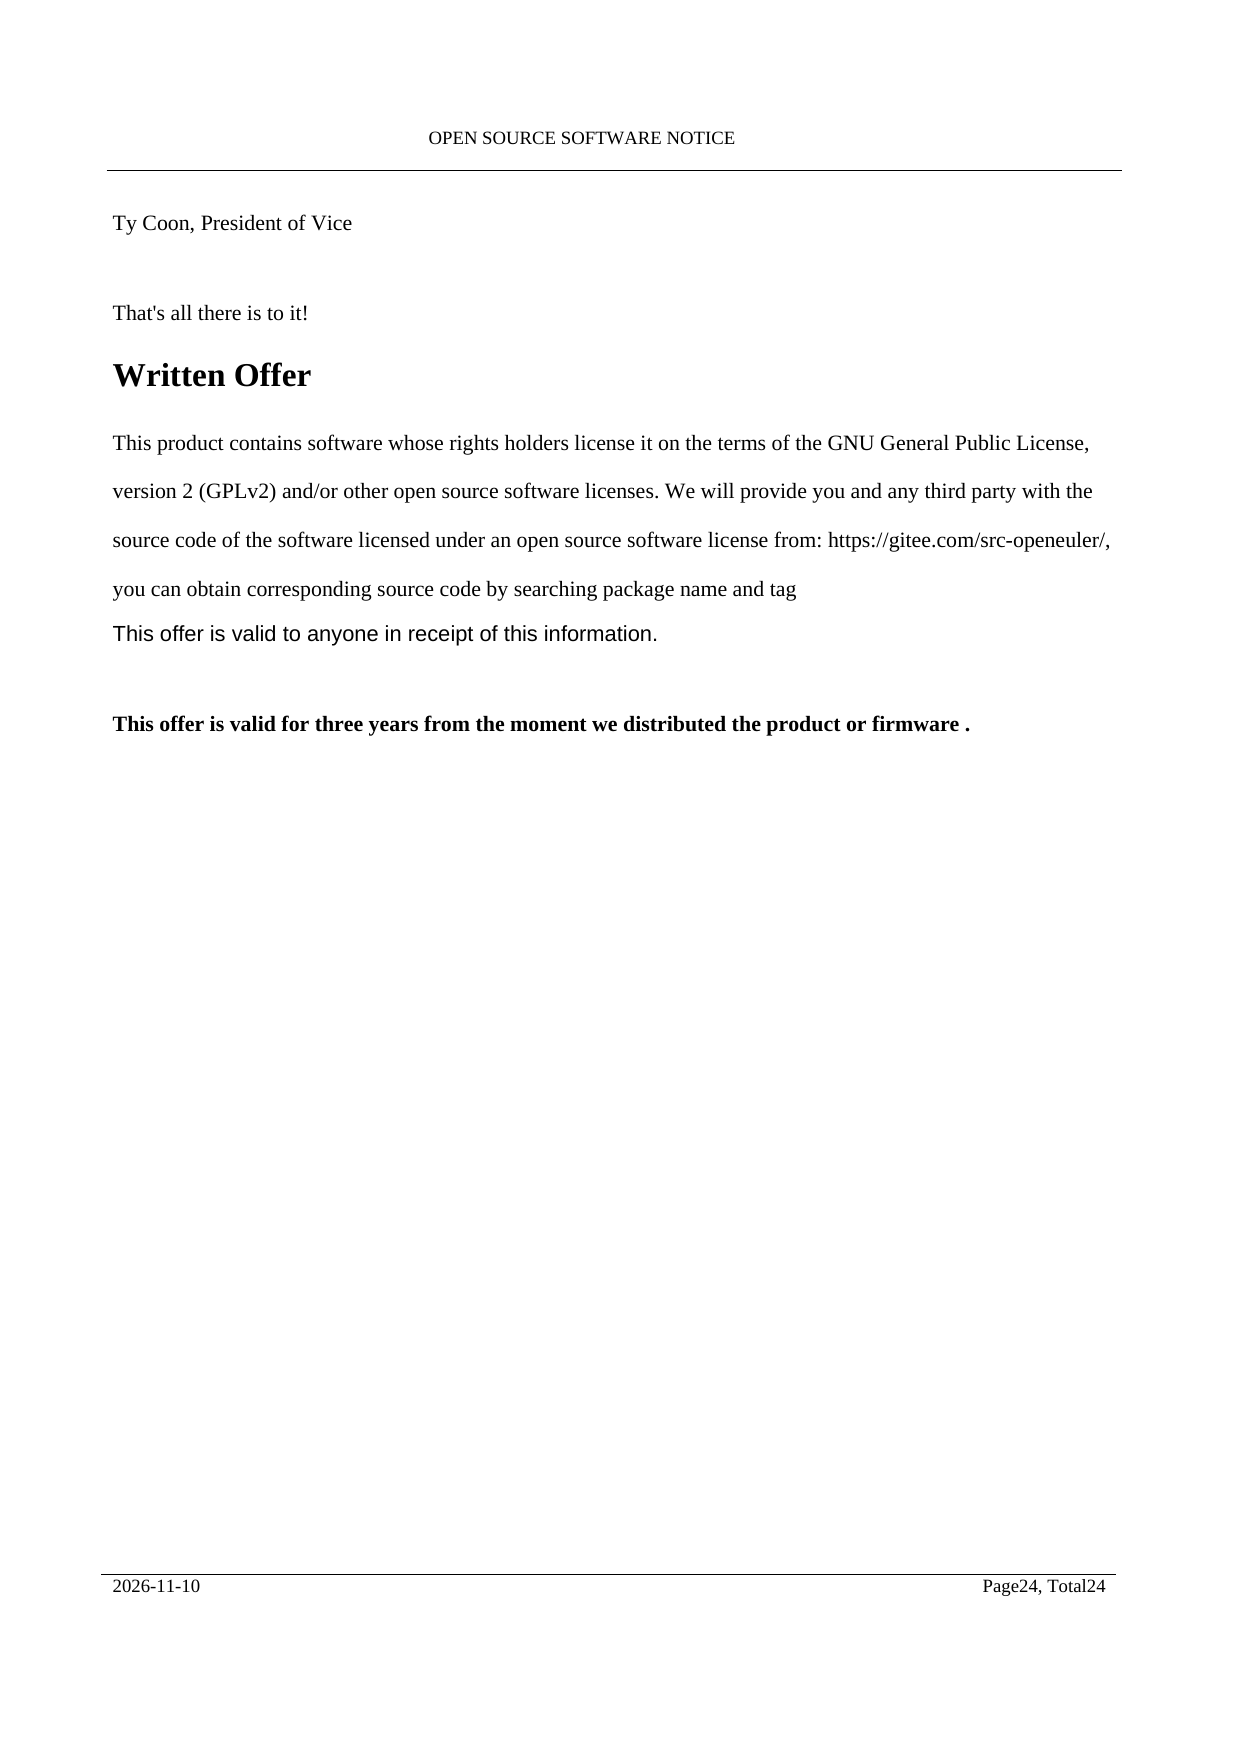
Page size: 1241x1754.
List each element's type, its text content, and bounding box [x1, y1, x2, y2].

text Written Offer [112, 342, 1128, 407]
text This offer is valid to anyone in receipt of this information. [112, 617, 1128, 650]
text That's all there is to it! [112, 297, 1128, 329]
text This offer is valid for three years from the moment we distributed the product or firmware . [112, 707, 1128, 740]
text This product contains software whose rights holders license it on the terms of the GNU General Public License, version 2 (GPLv2) and/or other open source software licenses. We will provide you and any third party with the source code of the software licensed under an open source software license from: https://gitee.com/src-openeuler/, you can obtain corresponding source code by searching package name and tag [112, 426, 1128, 604]
text Ty Coon, President of Vice [112, 206, 1128, 239]
